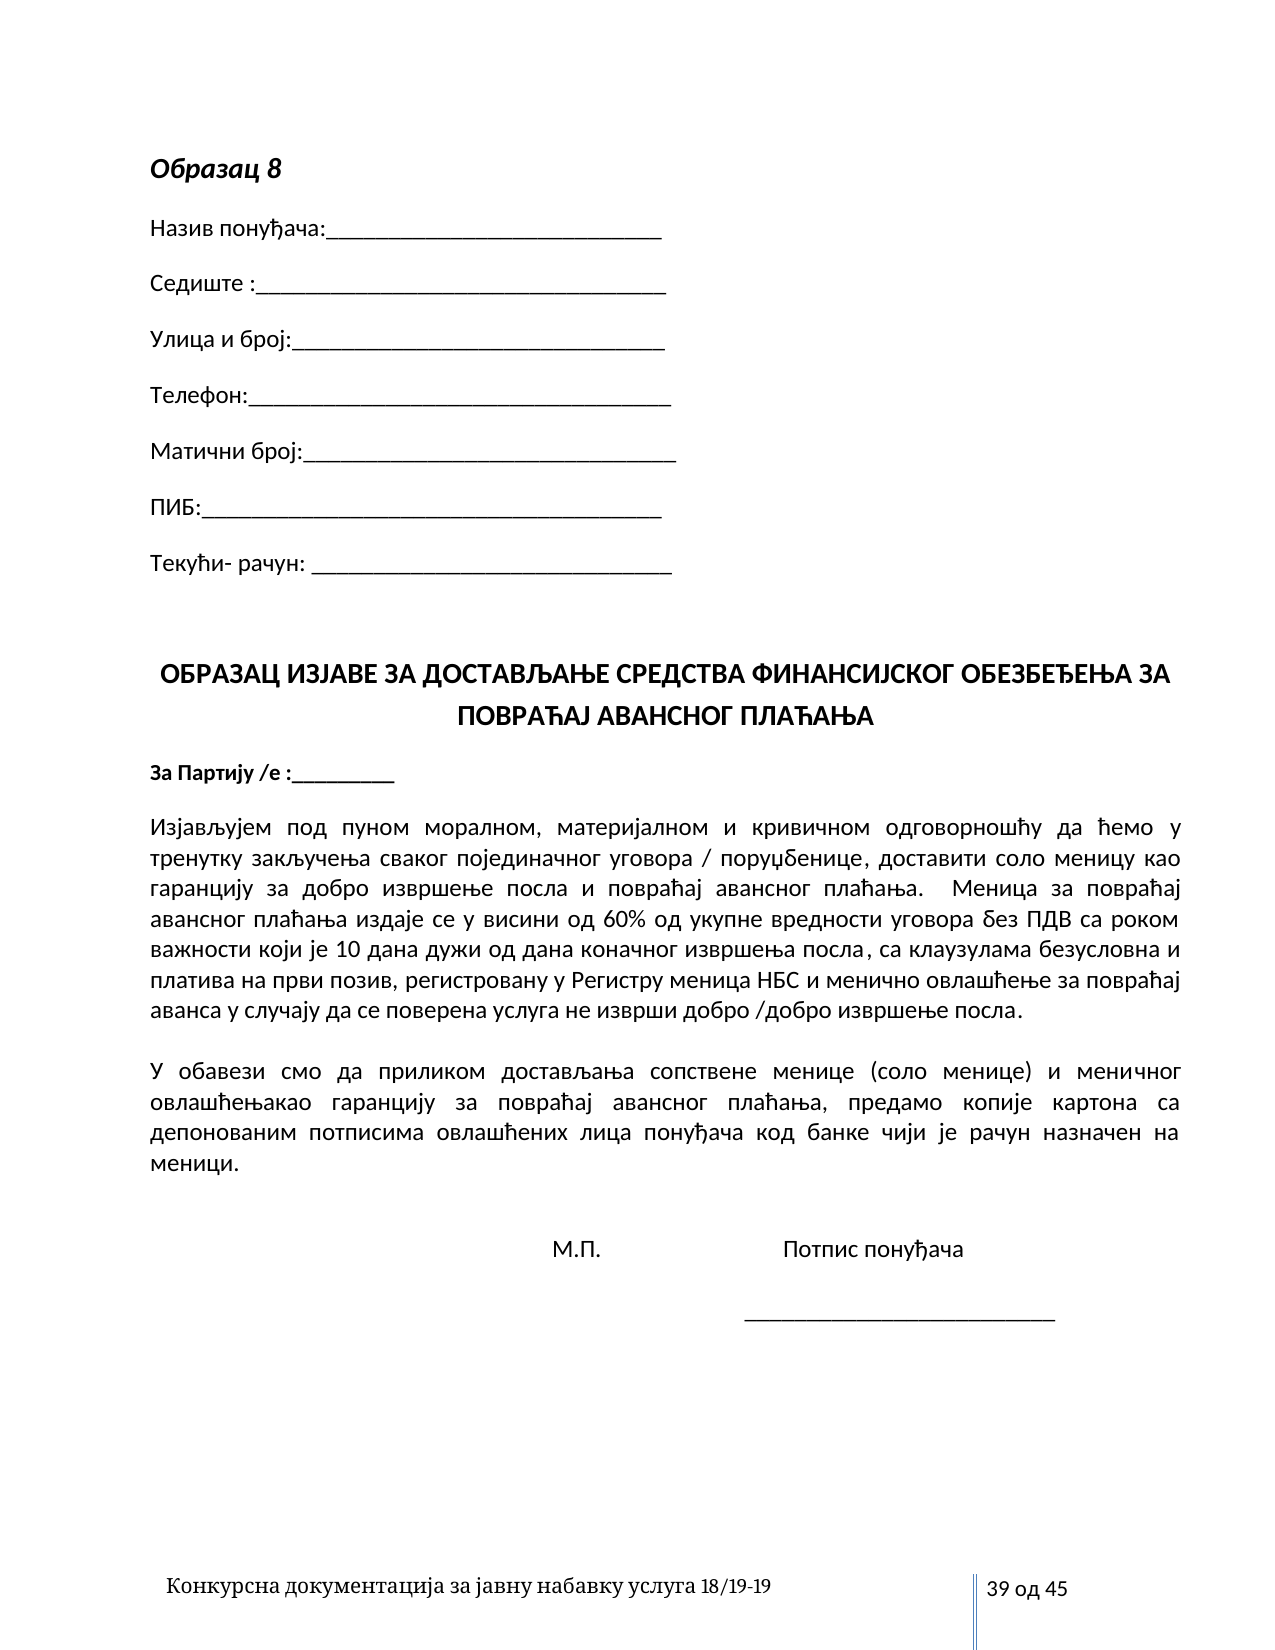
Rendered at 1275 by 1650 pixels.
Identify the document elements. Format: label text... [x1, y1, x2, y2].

text Седиште :_________________________________ [150, 268, 1181, 298]
text У обавези смо да приликом достављања сопствене менице (соло менице) и меничног овлашћењакао гаранцију за повраћај авансног плаћања, предамо копије картона са депонованим потписима овлашћених лица понуђача код банке чији је рачун назначен на меници. [150, 1056, 1181, 1178]
text ОБРАЗАЦ ИЗЈАВЕ ЗА ДОСТАВЉАЊЕ СРЕДСТВА ФИНАНСИЈСКОГ ОБЕЗБЕЂЕЊА ЗА ПОВРАЋАЈ АВАНСНОГ ПЛАЋАЊА [150, 656, 1181, 732]
text _________________________ [150, 1294, 1181, 1325]
text Назив понуђача:___________________________ [150, 212, 1181, 242]
text За Партију /е :_________ [150, 758, 1181, 786]
text Изјављујем под пуном моралном, материјалном и кривичном одговорношћу да ћемо у тренутку закључења сваког појединачног уговора / поруџбенице, доставити соло меницу као гаранцију за добро извршење посла и повраћај авансног плаћања. Меница за повраћај авансног плаћања издаје се у висини од 60% од укупне вредности уговора без ПДВ са роком важности који је 10 дана дужи од дана коначног извршења посла, са клаузулама безусловна и платива на први позив, регистровану у Регистру меница НБС и менично овлашћење за повраћај аванса у случају да се поверена услуга не изврши добро /добро извршење посла. [150, 811, 1181, 1025]
text Текући- рачун: _____________________________ [150, 547, 1181, 577]
text М.П. Потпис понуђача [150, 1233, 1181, 1264]
text Улица и број:______________________________ [150, 323, 1181, 354]
text ПИБ:_____________________________________ [150, 491, 1181, 521]
text Матични број:______________________________ [150, 435, 1181, 466]
text Образац 8 [150, 150, 1181, 186]
text Телефон:__________________________________ [150, 379, 1181, 410]
